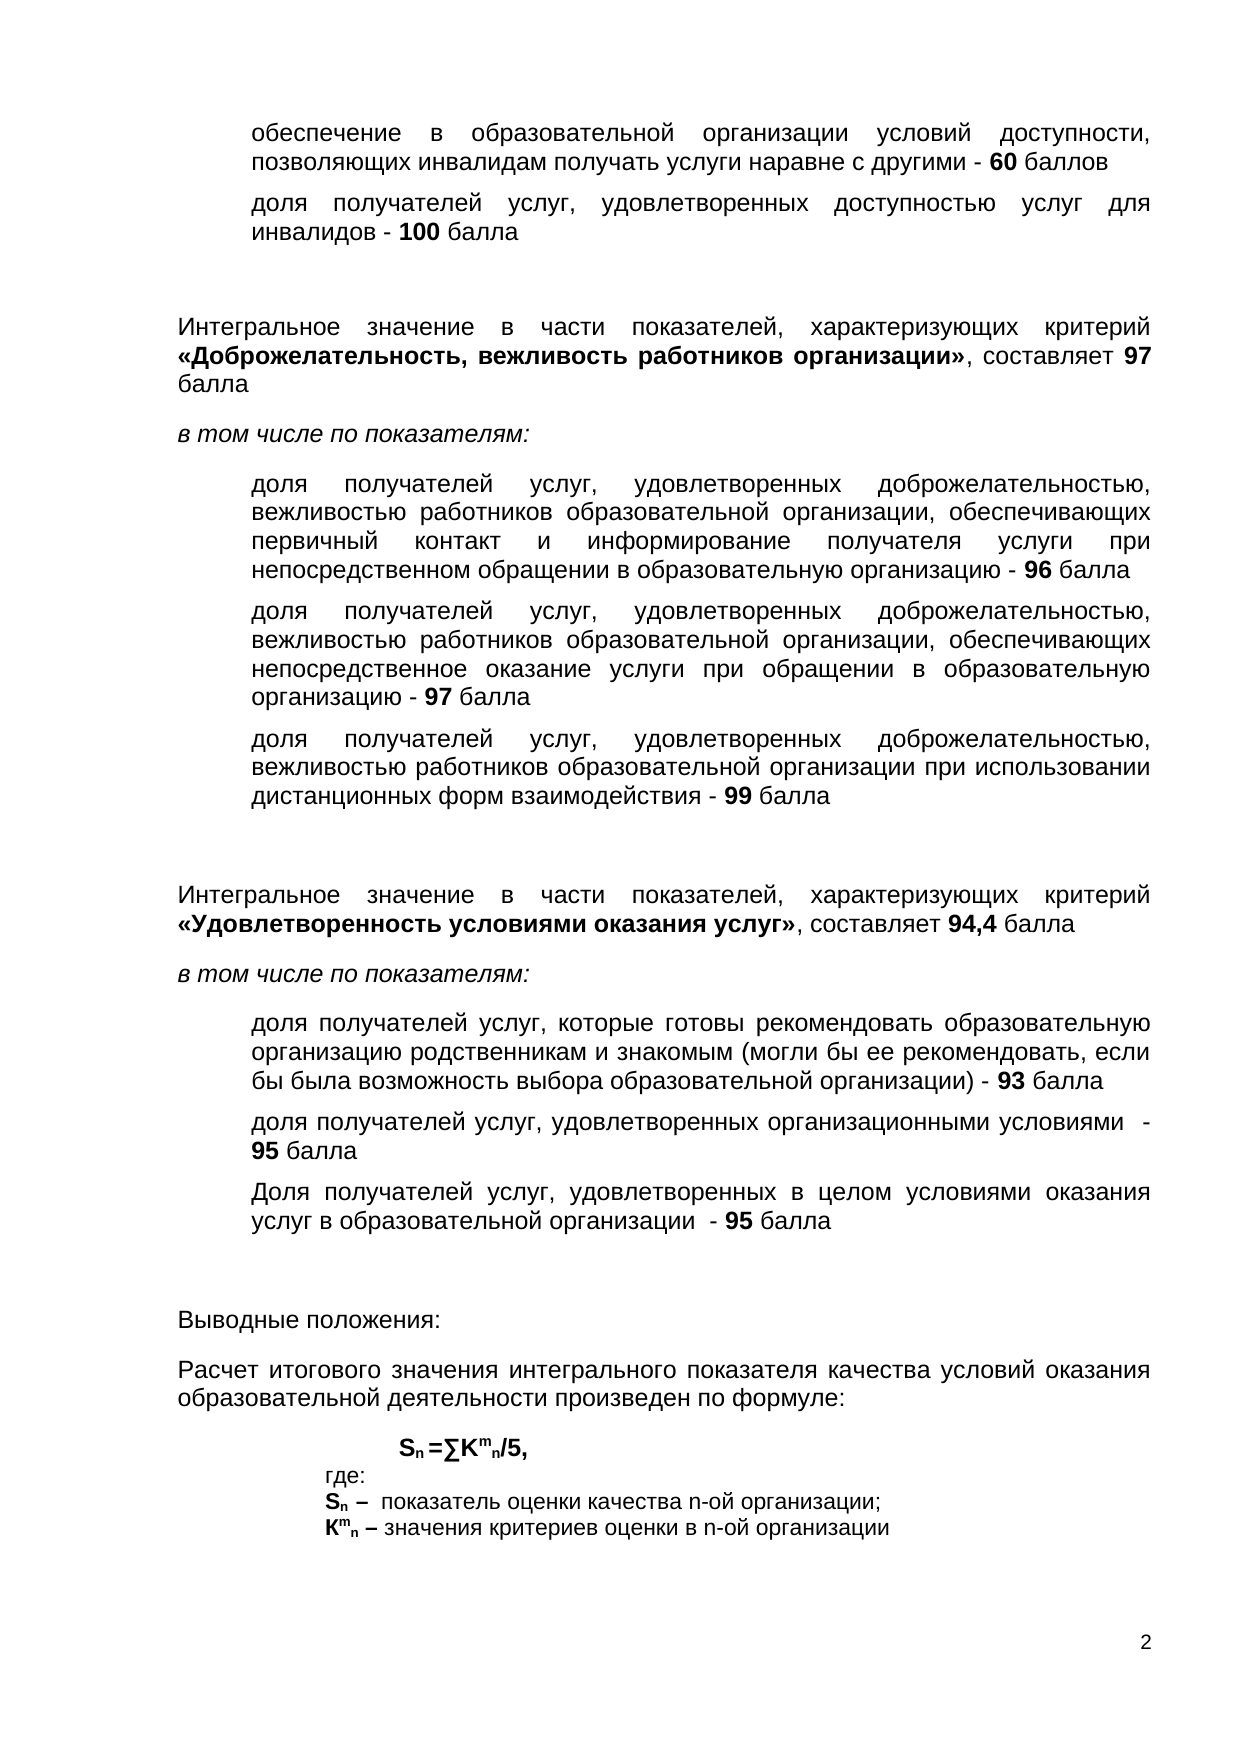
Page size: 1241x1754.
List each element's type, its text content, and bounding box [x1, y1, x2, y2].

text обеспечение в образовательной организации условий доступности, позволяющих инвалидам получать услуги наравне с другими - 60 баллов [251, 118, 1152, 176]
text Интегральное значение в части показателей, характеризующих критерий «Удовлетворенность условиями оказания услуг», составляет 94,4 балла [177, 880, 1152, 938]
text Выводные положения: [177, 1305, 1152, 1334]
text Sn =∑Kmn/5, [398, 1433, 1152, 1462]
text доля получателей услуг, удовлетворенных доброжелательностью, вежливостью работников образовательной организации, обеспечивающих первичный контакт и информирование получателя услуги при непосредственном обращении в образовательную организацию - 96 балла [251, 468, 1152, 583]
text доля получателей услуг, удовлетворенных организационными условиями - 95 балла [251, 1107, 1152, 1164]
text доля получателей услуг, удовлетворенных доброжелательностью, вежливостью работников образовательной организации при использовании дистанционных форм взаимодействия - 99 балла [251, 723, 1152, 810]
text доля получателей услуг, удовлетворенных доступностью услуг для инвалидов - 100 балла [251, 188, 1152, 246]
text где: [325, 1462, 1152, 1488]
text Sn – показатель оценки качества n-ой организации; [325, 1488, 1152, 1514]
text доля получателей услуг, которые готовы рекомендовать образовательную организацию родственникам и знакомым (могли бы ее рекомендовать, если бы была возможность выбора образовательной организации) - 93 балла [251, 1008, 1152, 1094]
text Интегральное значение в части показателей, характеризующих критерий «Доброжелательность, вежливость работников организации», составляет 97 балла [177, 312, 1152, 398]
text в том числе по показателям: [177, 419, 1152, 448]
text доля получателей услуг, удовлетворенных доброжелательностью, вежливостью работников образовательной организации, обеспечивающих непосредственное оказание услуги при обращении в образовательную организацию - 97 балла [251, 596, 1152, 711]
text Расчет итогового значения интегрального показателя качества условий оказания образовательной деятельности произведен по формуле: [177, 1354, 1152, 1412]
text Доля получателей услуг, удовлетворенных в целом условиями оказания услуг в образовательной организации - 95 балла [251, 1177, 1152, 1234]
text в том числе по показателям: [177, 959, 1152, 987]
text Кmn – значения критериев оценки в n-ой организации [325, 1514, 1152, 1541]
